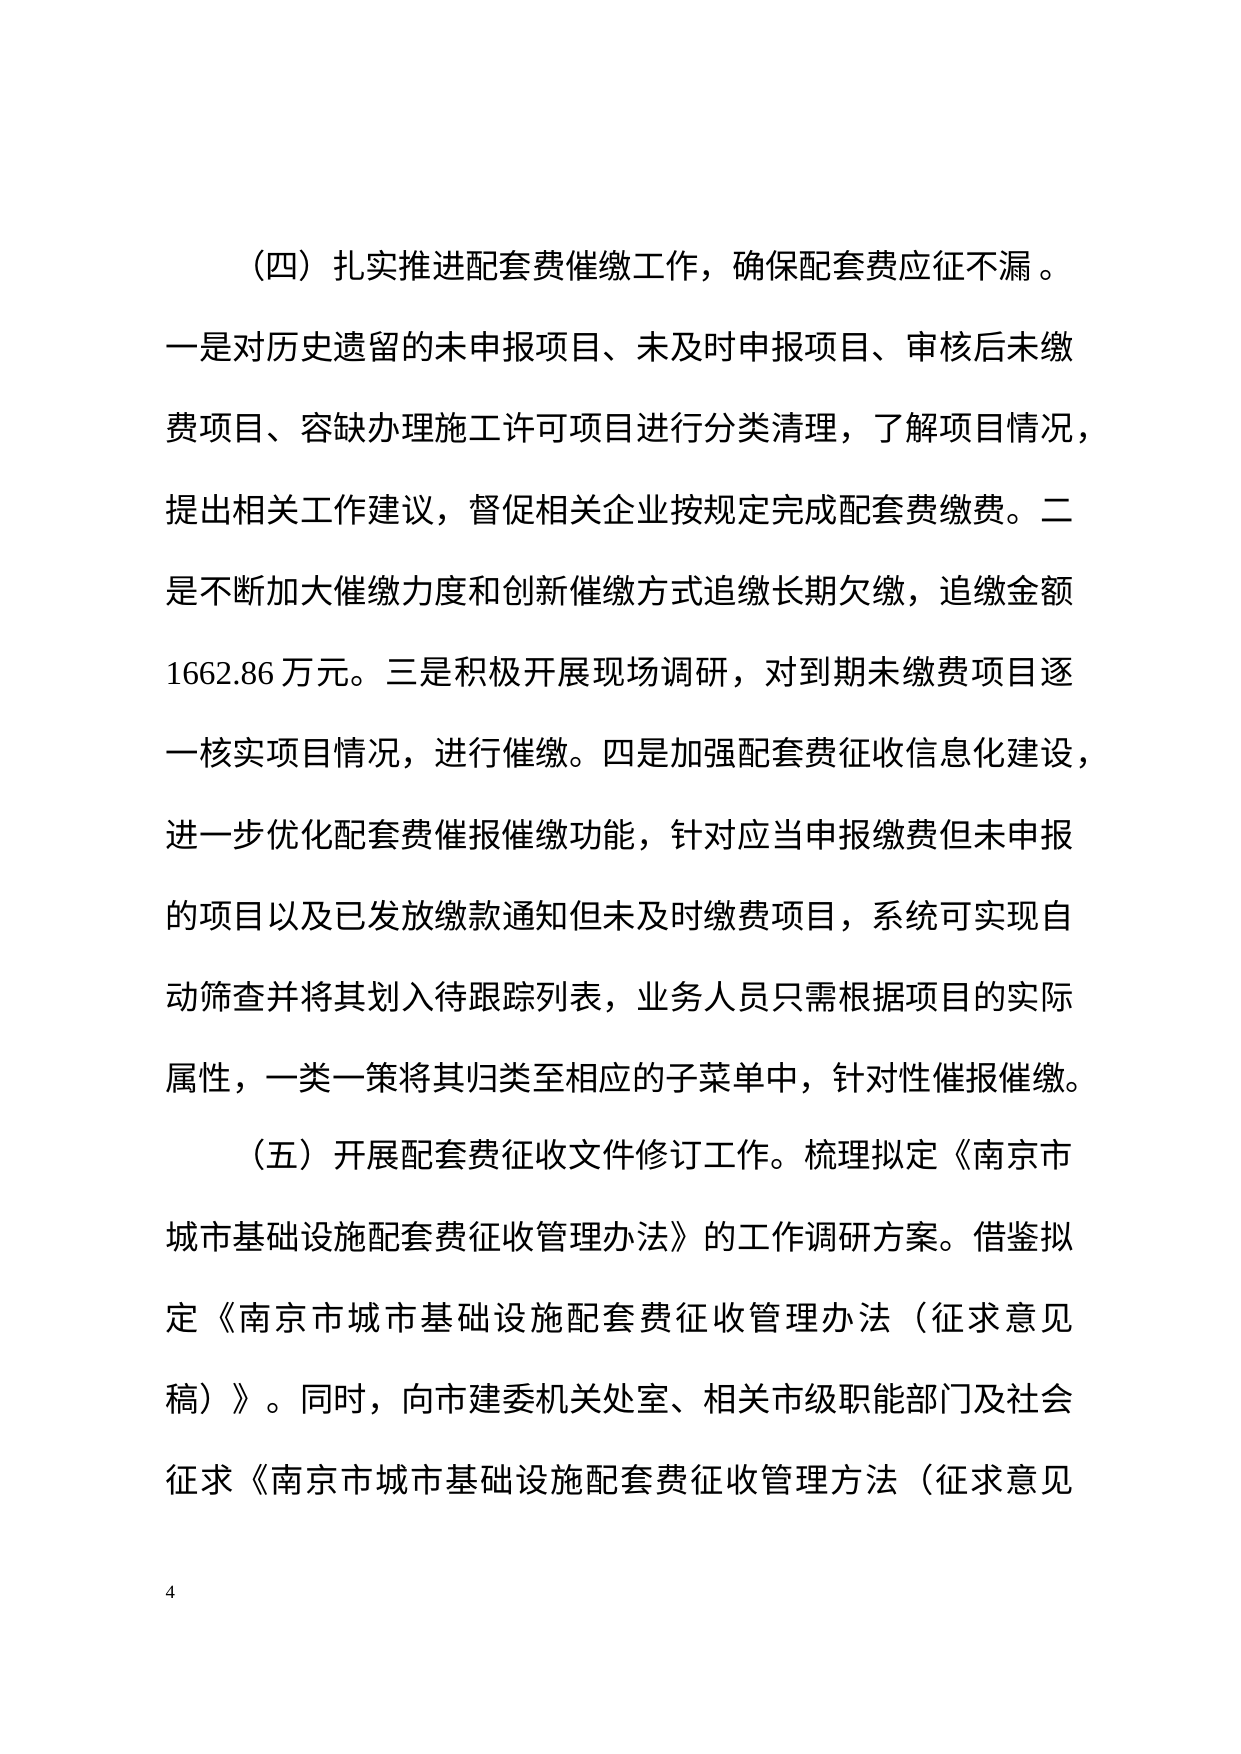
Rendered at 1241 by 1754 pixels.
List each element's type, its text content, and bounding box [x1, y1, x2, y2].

text （四）扎实推进配套费催缴工作，确保配套费应征不漏 。一是对历史遗留的未申报项目、未及时申报项目、审核后未缴费项目、容缺办理施工许可项目进行分类清理，了解项目情况，提出相关工作建议，督促相关企业按规定完成配套费缴费。二是不断加大催缴力度和创新催缴方式追缴长期欠缴，追缴金额1662.86万元。三是积极开展现场调研，对到期未缴费项目逐一核实项目情况，进行催缴。四是加强配套费征收信息化建设，进一步优化配套费催报催缴功能，针对应当申报缴费但未申报的项目以及已发放缴款通知但未及时缴费项目，系统可实现自动筛查并将其划入待跟踪列表，业务人员只需根据项目的实际属性，一类一策将其归类至相应的子菜单中，针对性催报催缴。 [165, 231, 1075, 1109]
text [165, 1121, 1075, 1511]
